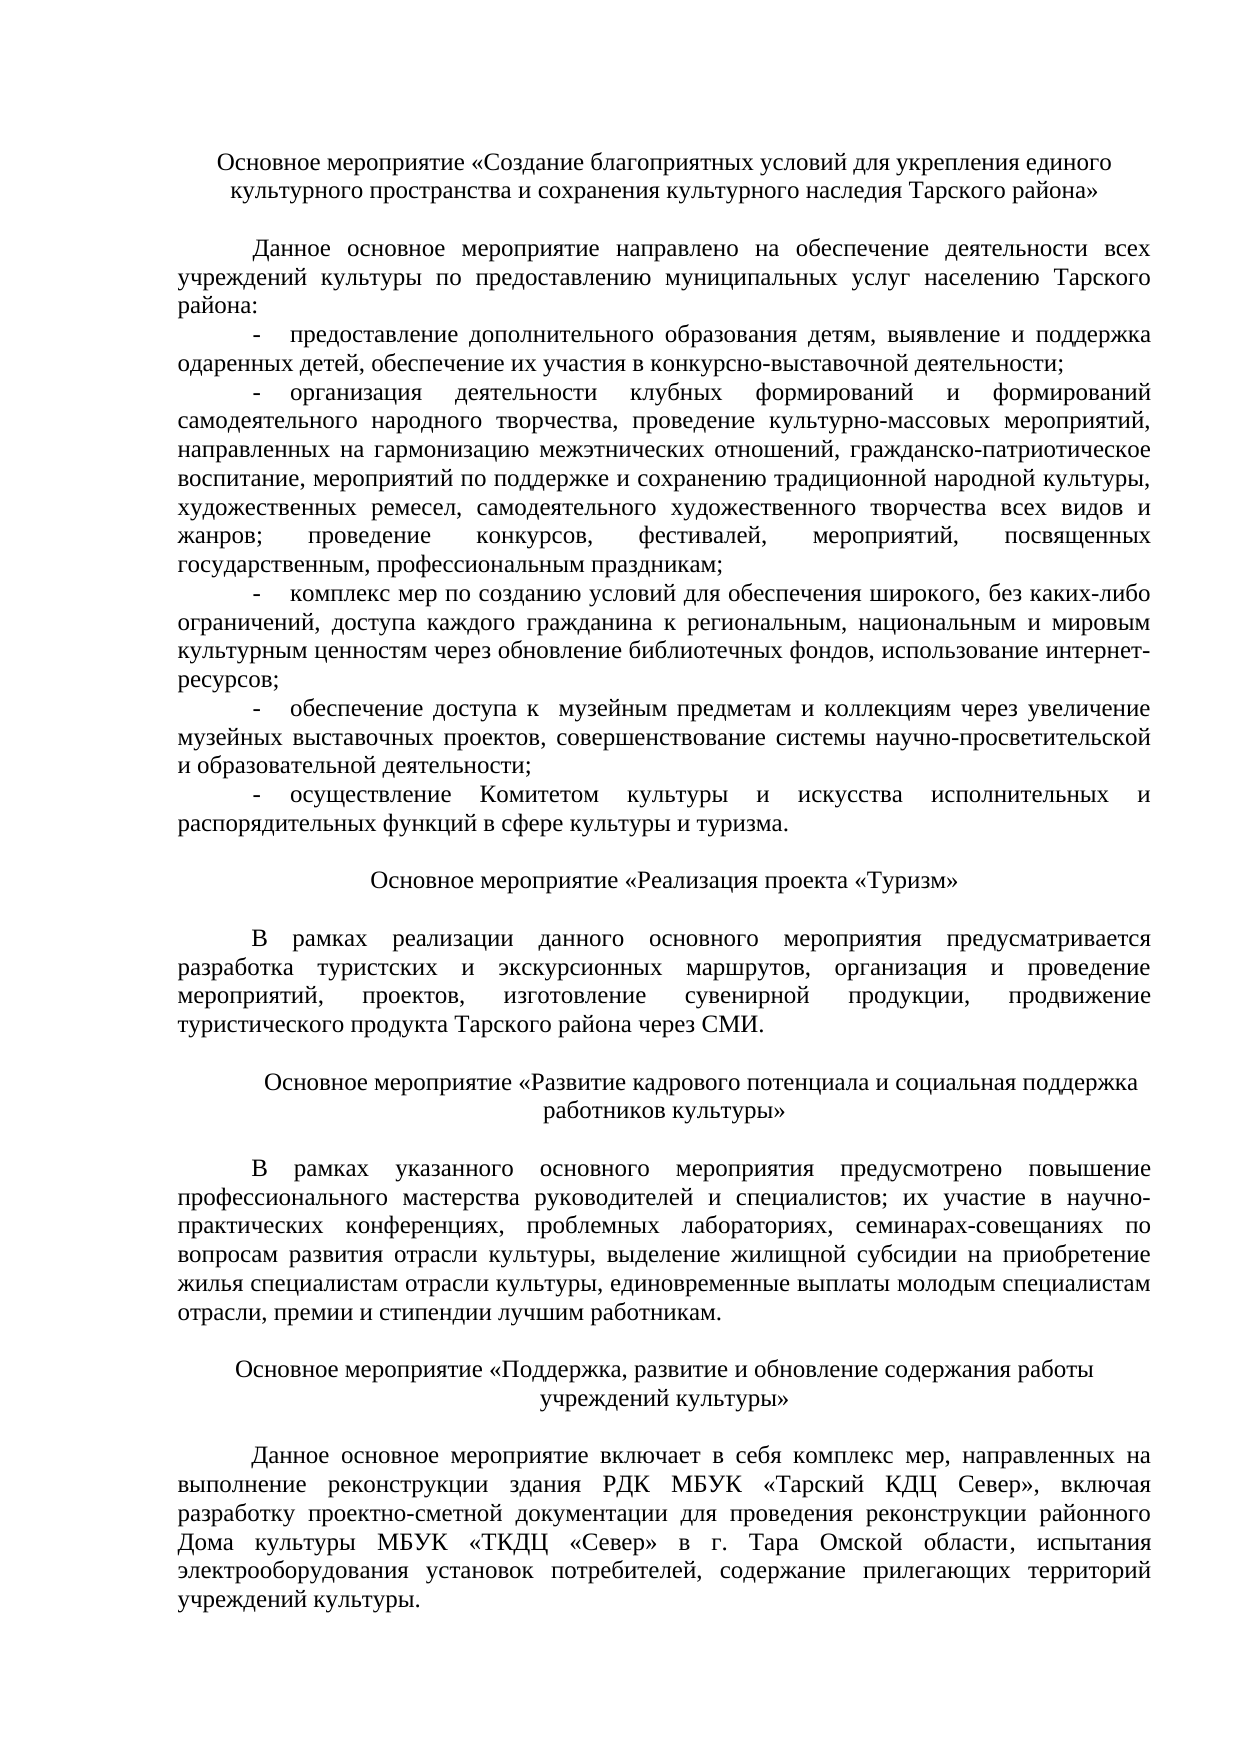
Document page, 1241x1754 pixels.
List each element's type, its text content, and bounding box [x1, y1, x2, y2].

text Основное мероприятие «Реализация проекта «Туризм» [177, 866, 1152, 894]
text Основное мероприятие «Развитие кадрового потенциала и социальная поддержка работников культуры» [177, 1067, 1152, 1124]
text Данное основное мероприятие включает в себя комплекс мер, направленных на выполнение реконструкции здания РДК МБУК «Тарский КДЦ Север», включая разработку проектно-сметной документации для проведения реконструкции районного Дома культуры МБУК «ТКДЦ «Север» в г. Тара Омской области, испытания электрооборудования установок потребителей, содержание прилегающих территорий учреждений культуры. [177, 1441, 1152, 1613]
text - организация деятельности клубных формирований и формирований самодеятельного народного творчества, проведение культурно-массовых мероприятий, направленных на гармонизацию межэтнических отношений, гражданско-патриотическое воспитание, мероприятий по поддержке и сохранению традиционной народной культуры, художественных ремесел, самодеятельного художественного творчества всех видов и жанров; проведение конкурсов, фестивалей, мероприятий, посвященных государственным, профессиональным праздникам; [177, 377, 1152, 578]
text - предоставление дополнительного образования детям, выявление и поддержка одаренных детей, обеспечение их участия в конкурсно-выставочной деятельности; [177, 319, 1152, 377]
text Основное мероприятие «Поддержка, развитие и обновление содержания работы учреждений культуры» [177, 1354, 1152, 1412]
text - обеспечение доступа к музейным предметам и коллекциям через увеличение музейных выставочных проектов, совершенствование системы научно-просветительской и образовательной деятельности; [177, 693, 1152, 779]
text В рамках реализации данного основного мероприятия предусматривается разработка туристских и экскурсионных маршрутов, организация и проведение мероприятий, проектов, изготовление сувенирной продукции, продвижение туристического продукта Тарского района через СМИ. [177, 923, 1152, 1038]
text Данное основное мероприятие направлено на обеспечение деятельности всех учреждений культуры по предоставлению муниципальных услуг населению Тарского района: [177, 233, 1152, 319]
text - комплекс мер по созданию условий для обеспечения широкого, без каких-либо ограничений, доступа каждого гражданина к региональным, национальным и мировым культурным ценностям через обновление библиотечных фондов, использование интернет-ресурсов; [177, 578, 1152, 693]
text В рамках указанного основного мероприятия предусмотрено повышение профессионального мастерства руководителей и специалистов; их участие в научно-практических конференциях, проблемных лабораториях, семинарах-совещаниях по вопросам развития отрасли культуры, выделение жилищной субсидии на приобретение жилья специалистам отрасли культуры, единовременные выплаты молодым специалистам отрасли, премии и стипендии лучшим работникам. [177, 1153, 1152, 1326]
text - осуществление Комитетом культуры и искусства исполнительных и распорядительных функций в сфере культуры и туризма. [177, 779, 1152, 837]
text Основное мероприятие «Создание благоприятных условий для укрепления единого культурного пространства и сохранения культурного наследия Тарского района» [177, 147, 1152, 204]
